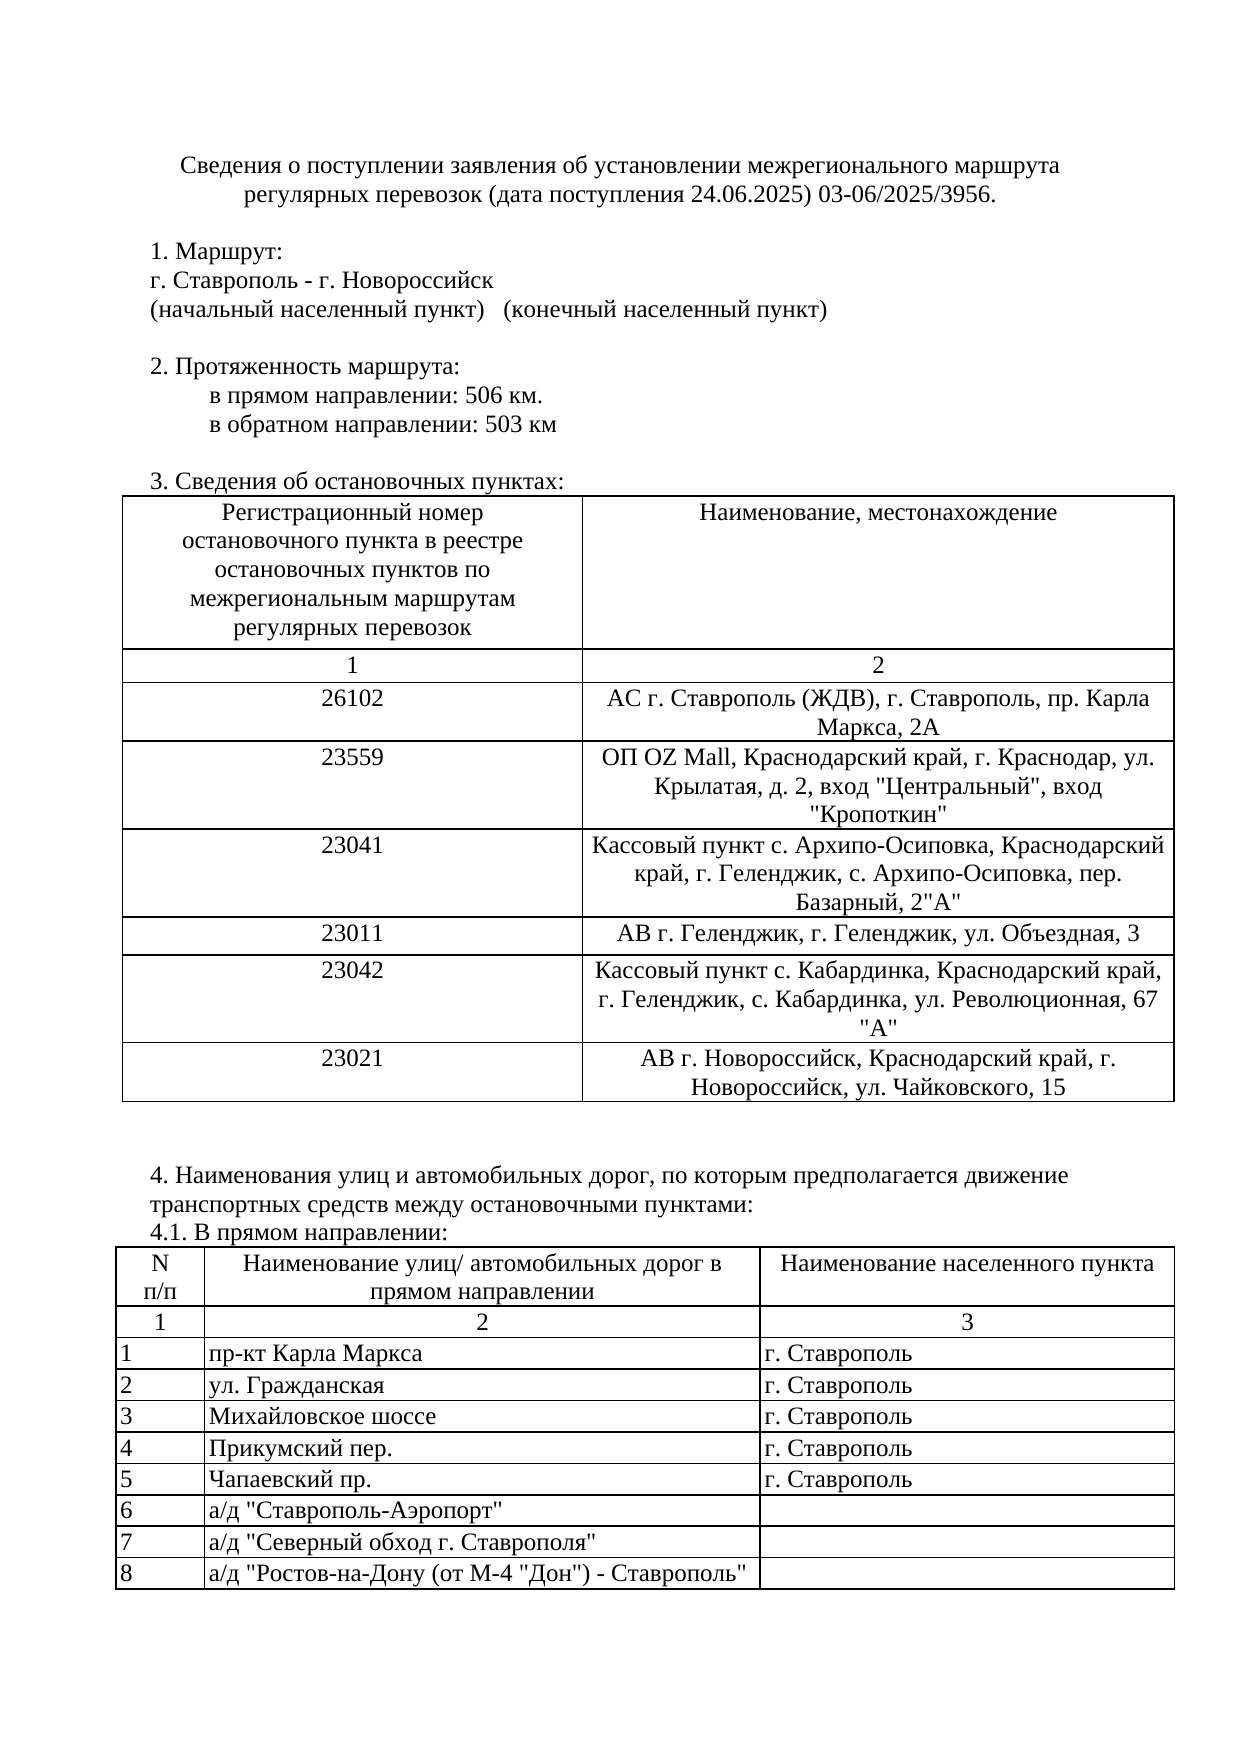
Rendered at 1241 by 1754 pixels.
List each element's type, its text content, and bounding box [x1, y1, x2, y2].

table_cell 7 [117, 1527, 204, 1557]
table_header Наименование, местонахождение [583, 497, 1173, 648]
table_cell [761, 1527, 1174, 1557]
table_cell 26102 [123, 683, 582, 740]
text Сведения о поступлении заявления об установлении межрегионального маршрута регулярных перевозок (дата поступления 24.06.2025) 03-06/2025/3956. [150, 150, 1090, 207]
table_cell [761, 1496, 1174, 1525]
table_cell 23042 [123, 956, 582, 1042]
table_cell 23021 [123, 1043, 582, 1101]
text г. Ставрополь - г. Новороссийск [150, 265, 1090, 294]
table_header Наименование населенного пункта [761, 1248, 1174, 1305]
table_cell 1 [123, 650, 582, 681]
table_cell пр-кт Карла Маркса [205, 1338, 759, 1368]
table_cell 6 [117, 1496, 204, 1525]
table_cell АС г. Ставрополь (ЖДВ), г. Ставрополь, пр. Карла Маркса, 2А [583, 683, 1173, 740]
table_cell Кассовый пункт с. Архипо-Осиповка, Краснодарский край, г. Геленджик, с. Архипо-Осиповка, пер. Базарный, 2"А" [583, 830, 1173, 916]
text 2. Протяженность маршрута: [150, 351, 1090, 380]
table_cell 2 [117, 1370, 204, 1399]
table_cell а/д "Ставрополь-Аэропорт" [205, 1496, 759, 1525]
table_cell 2 [205, 1307, 759, 1337]
table_cell АВ г. Геленджик, г. Геленджик, ул. Объездная, 3 [583, 918, 1173, 954]
table_cell АВ г. Новороссийск, Краснодарский край, г. Новороссийск, ул. Чайковского, 15 [583, 1043, 1173, 1101]
table_cell 1 [117, 1307, 204, 1337]
table_cell г. Ставрополь [761, 1338, 1174, 1368]
table_cell 2 [583, 650, 1173, 681]
table_cell Чапаевский пр. [205, 1464, 759, 1494]
text 4.1. В прямом направлении: [150, 1217, 1090, 1246]
table_cell ОП OZ Mall, Краснодарский край, г. Краснодар, ул. Крылатая, д. 2, вход "Центральный", вход "Кропоткин" [583, 742, 1173, 828]
text в обратном направлении: 503 км [150, 409, 1090, 437]
table_cell Михайловское шоссе [205, 1401, 759, 1431]
table_header Регистрационный номер остановочного пункта в реестре остановочных пунктов по межрегиональным маршрутам регулярных перевозок [123, 497, 582, 648]
table_cell г. Ставрополь [761, 1370, 1174, 1399]
text (начальный населенный пункт) (конечный населенный пункт) [150, 294, 1090, 322]
text 1. Маршрут: [150, 236, 1090, 265]
text 3. Сведения об остановочных пунктах: [150, 466, 1090, 495]
table_cell Кассовый пункт с. Кабардинка, Краснодарский край, г. Геленджик, с. Кабардинка, ул. Революционная, 67 "А" [583, 956, 1173, 1042]
table_cell а/д "Северный обход г. Ставрополя" [205, 1527, 759, 1557]
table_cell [205, 1558, 759, 1588]
table_cell г. Ставрополь [761, 1464, 1174, 1494]
table_cell 4 [117, 1433, 204, 1462]
table_cell 8 [117, 1558, 204, 1588]
table_cell ул. Гражданская [205, 1370, 759, 1399]
table_cell 3 [117, 1401, 204, 1431]
text 4. Наименования улиц и автомобильных дорог, по которым предполагается движение транспортных средств между остановочными пунктами: [150, 1160, 1090, 1217]
table_header N п/п [117, 1248, 204, 1305]
table_header Наименование улиц/ автомобильных дорог в прямом направлении [205, 1248, 759, 1305]
table_cell 5 [117, 1464, 204, 1494]
table_cell 23041 [123, 830, 582, 916]
table_cell г. Ставрополь [761, 1401, 1174, 1431]
table_cell Прикумский пер. [205, 1433, 759, 1462]
table_cell 3 [761, 1307, 1174, 1337]
table_cell [761, 1558, 1174, 1588]
table_cell 23559 [123, 742, 582, 828]
table_cell 1 [117, 1338, 204, 1368]
table_cell г. Ставрополь [761, 1433, 1174, 1462]
text в прямом направлении: 506 км. [150, 380, 1090, 409]
table_cell 23011 [123, 918, 582, 954]
